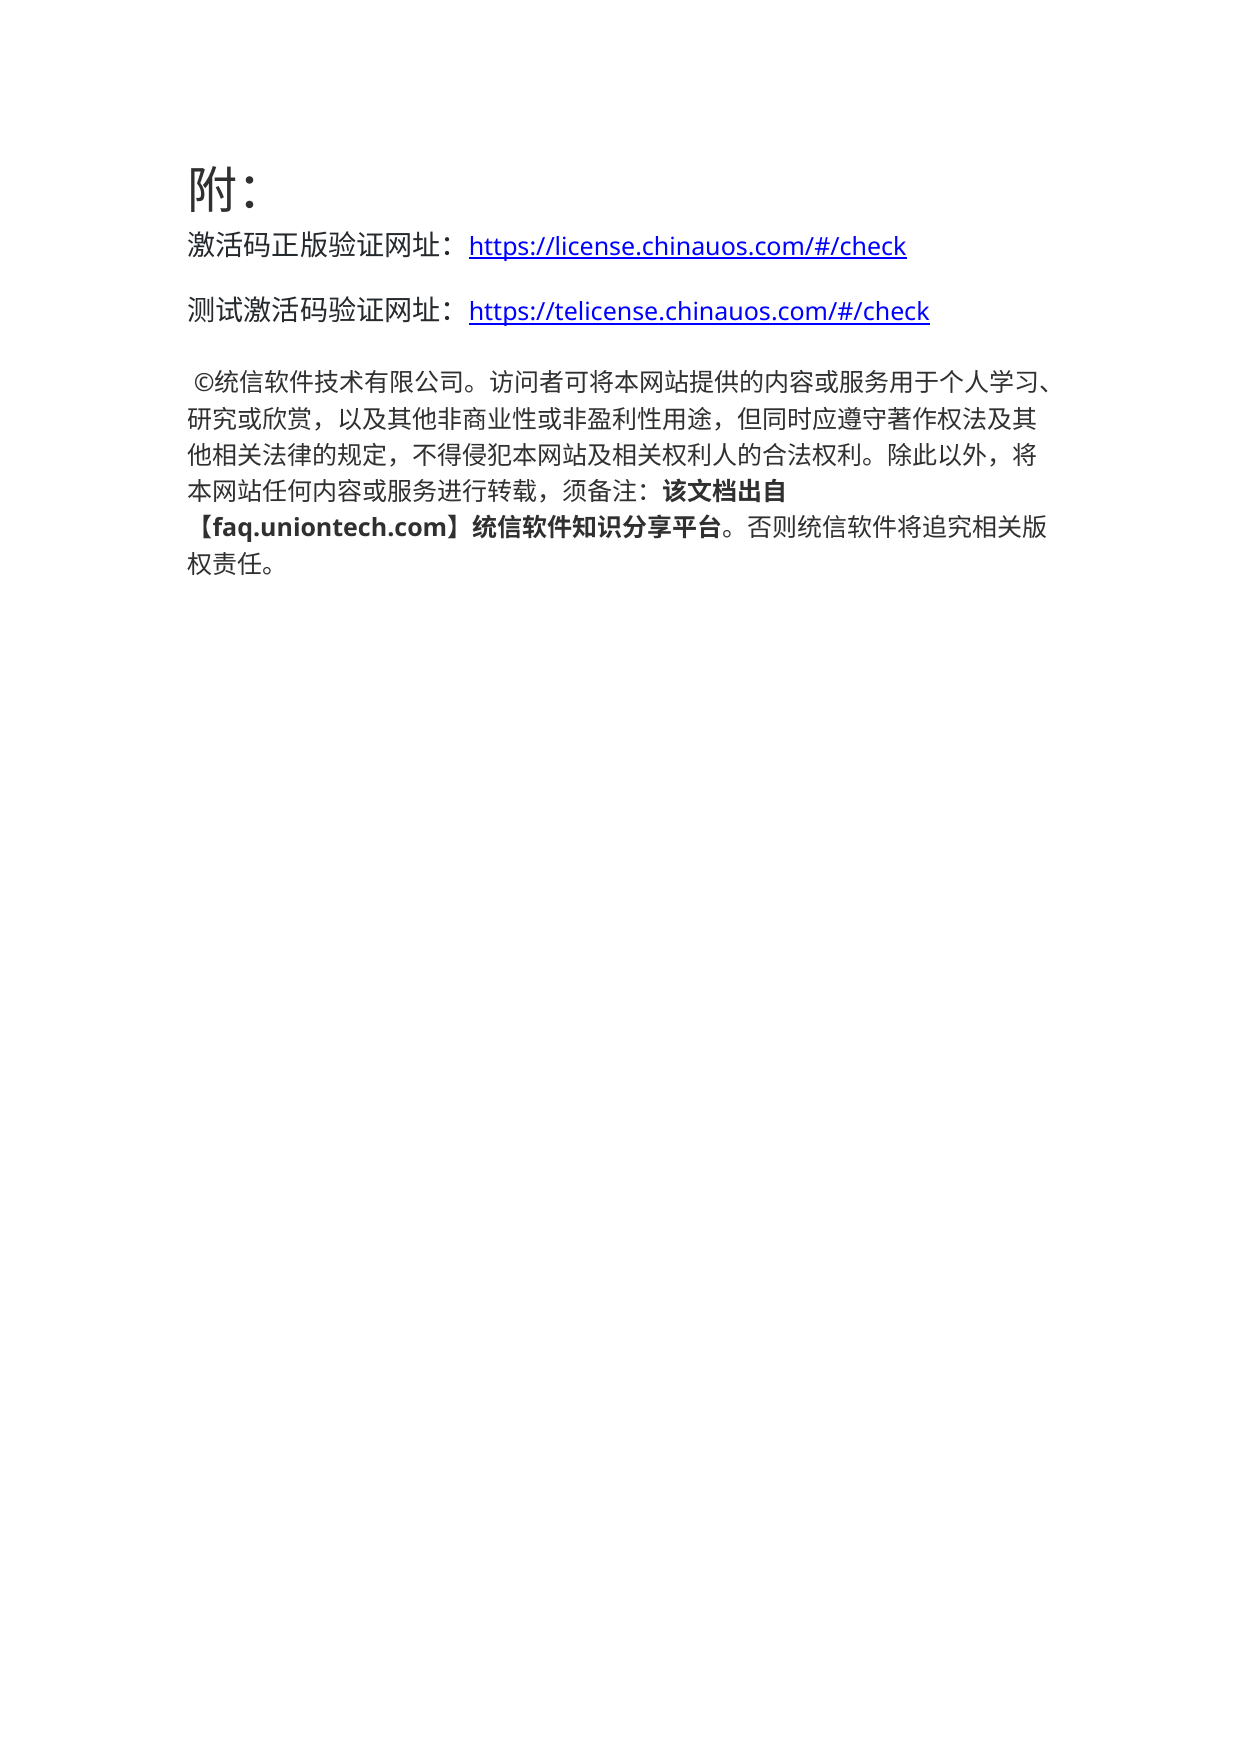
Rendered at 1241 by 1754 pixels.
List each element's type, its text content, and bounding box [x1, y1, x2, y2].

text 附： [187, 150, 1053, 222]
text 测试激活码验证网址：https://telicense.chinauos.com/#/check [187, 288, 1053, 329]
text 激活码正版验证网址：https://license.chinauos.com/#/check [187, 222, 1053, 263]
text ©统信软件技术有限公司。访问者可将本网站提供的内容或服务用于个人学习、研究或欣赏，以及其他非商业性或非盈利性用途，但同时应遵守著作权法及其他相关法律的规定，不得侵犯本网站及相关权利人的合法权利。除此以外，将本网站任何内容或服务进行转载，须备注：该文档出自【faq.uniontech.com】统信软件知识分享平台。否则统信软件将追究相关版权责任。 [187, 363, 1053, 580]
